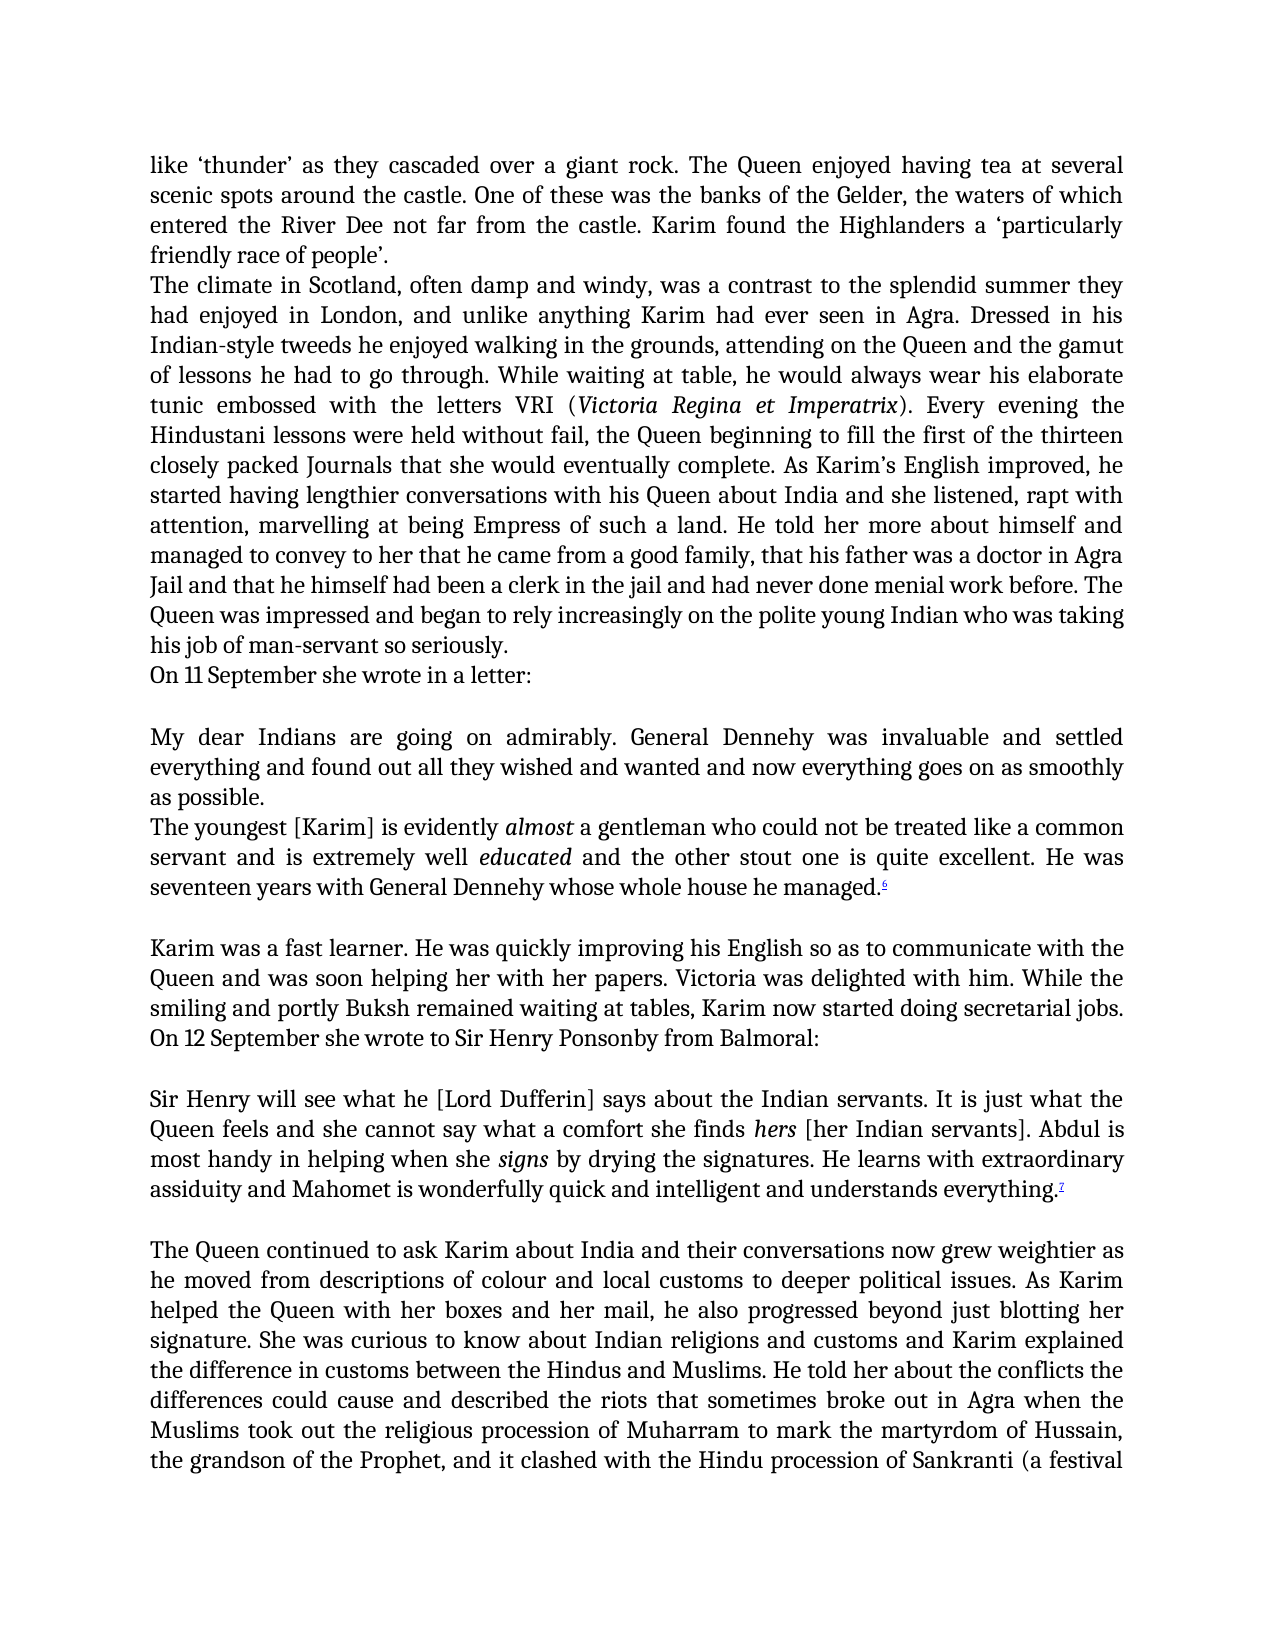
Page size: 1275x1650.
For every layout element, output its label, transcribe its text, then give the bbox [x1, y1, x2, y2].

text Karim was a fast learner. He was quickly improving his English so as to communicate with the Queen and was soon helping her with her papers. Victoria was delighted with him. While the smiling and portly Buksh remained waiting at tables, Karim now started doing secretarial jobs. On 12 September she wrote to Sir Henry Ponsonby from Balmoral: [150, 932, 1125, 1052]
text The climate in Scotland, often damp and windy, was a contrast to the splendid summer they had enjoyed in London, and unlike anything Karim had ever seen in Agra. Dressed in his Indian-style tweeds he enjoyed walking in the grounds, attending on the Queen and the gamut of lessons he had to go through. While waiting at table, he would always wear his elaborate tunic embossed with the letters VRI (Victoria Regina et Imperatrix). Every evening the Hindustani lessons were held without fail, the Queen beginning to fill the first of the thirteen closely packed Journals that she would eventually complete. As Karim’s English improved, he started having lengthier conversations with his Queen about India and she listened, rapt with attention, marvelling at being Empress of such a land. He told her more about himself and managed to convey to her that he came from a good family, that his father was a doctor in Agra Jail and that he himself had been a clerk in the jail and had never done menial work before. The Queen was impressed and began to rely increasingly on the polite young Indian who was taking his job of man-servant so seriously. [150, 270, 1125, 660]
text On 11 September she wrote in a letter: [150, 660, 1125, 690]
text Sir Henry will see what he [Lord Dufferin] says about the Indian servants. It is just what the Queen feels and she cannot say what a comfort she finds hers [her Indian servants]. Abdul is most handy in helping when she signs by drying the signatures. He learns with extraordinary assiduity and Mahomet is wonderfully quick and intelligent and understands everything.7 [150, 1084, 1125, 1204]
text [150, 1235, 1125, 1475]
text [150, 150, 1125, 270]
text My dear Indians are going on admirably. General Dennehy was invaluable and settled everything and found out all they wished and wanted and now everything goes on as smoothly as possible. [150, 721, 1125, 811]
text The youngest [Karim] is evidently almost a gentleman who could not be treated like a common servant and is extremely well educated and the other stout one is quite excellent. He was seventeen years with General Dennehy whose whole house he managed.6 [150, 811, 1125, 901]
